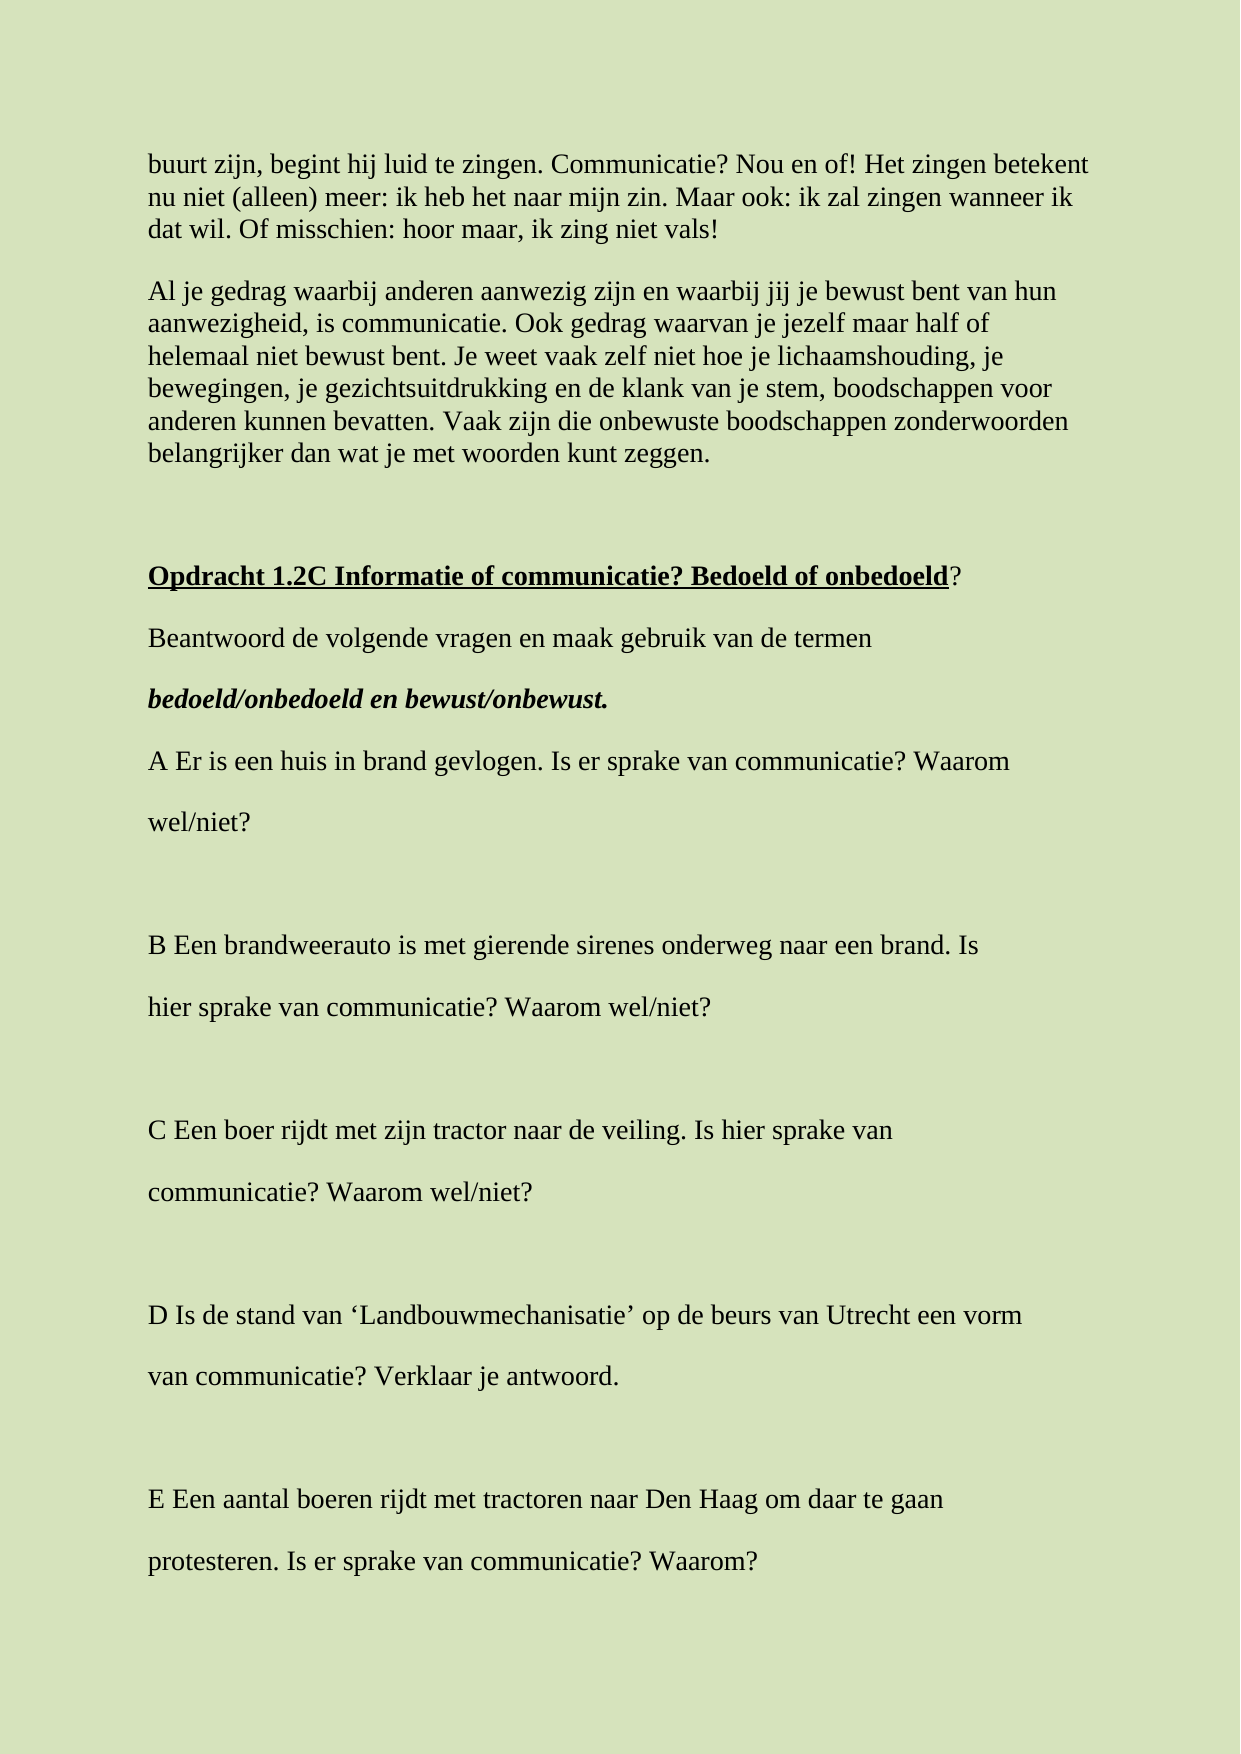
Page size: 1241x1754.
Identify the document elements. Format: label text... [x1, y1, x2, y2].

text E Een aantal boeren rijdt met tractoren naar Den Haag om daar te gaan [148, 1482, 1093, 1515]
text buurt zijn, begint hij luid te zingen. Communicatie? Nou en of! Het zingen betekent nu niet (alleen) meer: ik heb het naar mijn zin. Maar ook: ik zal zingen wanneer ik dat wil. Of misschien: hoor maar, ik zing niet vals! [148, 148, 1093, 245]
text Al je gedrag waarbij anderen aanwezig zijn en waarbij jij je bewust bent van hun aanwezigheid, is communicatie. Ook gedrag waarvan je jezelf maar half of helemaal niet bewust bent. Je weet vaak zelf niet hoe je lichaamshouding, je bewegingen, je gezichtsuitdrukking en de klank van je stem, boodschappen voor anderen kunnen bevatten. Vaak zijn die onbewuste boodschappen zonderwoorden belangrijker dan wat je met woorden kunt zeggen. [148, 274, 1093, 468]
text van communicatie? Verklaar je antwoord. [148, 1359, 1093, 1392]
text protesteren. Is er sprake van communicatie? Waarom? [148, 1544, 1093, 1576]
text D Is de stand van ‘Landbouwmechanisatie’ op de beurs van Utrecht een vorm [148, 1298, 1093, 1330]
text Opdracht 1.2C Informatie of communicatie? Bedoeld of onbedoeld? [148, 559, 1093, 591]
text C Een boer rijdt met zijn tractor naar de veiling. Is hier sprake van [148, 1113, 1093, 1146]
text hier sprake van communicatie? Waarom wel/niet? [148, 990, 1093, 1022]
text bedoeld/onbedoeld en bewust/onbewust. [148, 682, 1093, 714]
text B Een brandweerauto is met gierende sirenes onderweg naar een brand. Is [148, 928, 1093, 961]
text communicatie? Waarom wel/niet? [148, 1175, 1093, 1207]
text A Er is een huis in brand gevlogen. Is er sprake van communicatie? Waarom [148, 744, 1093, 776]
text Beantwoord de volgende vragen en maak gebruik van de termen [148, 621, 1093, 653]
text wel/niet? [148, 805, 1093, 838]
